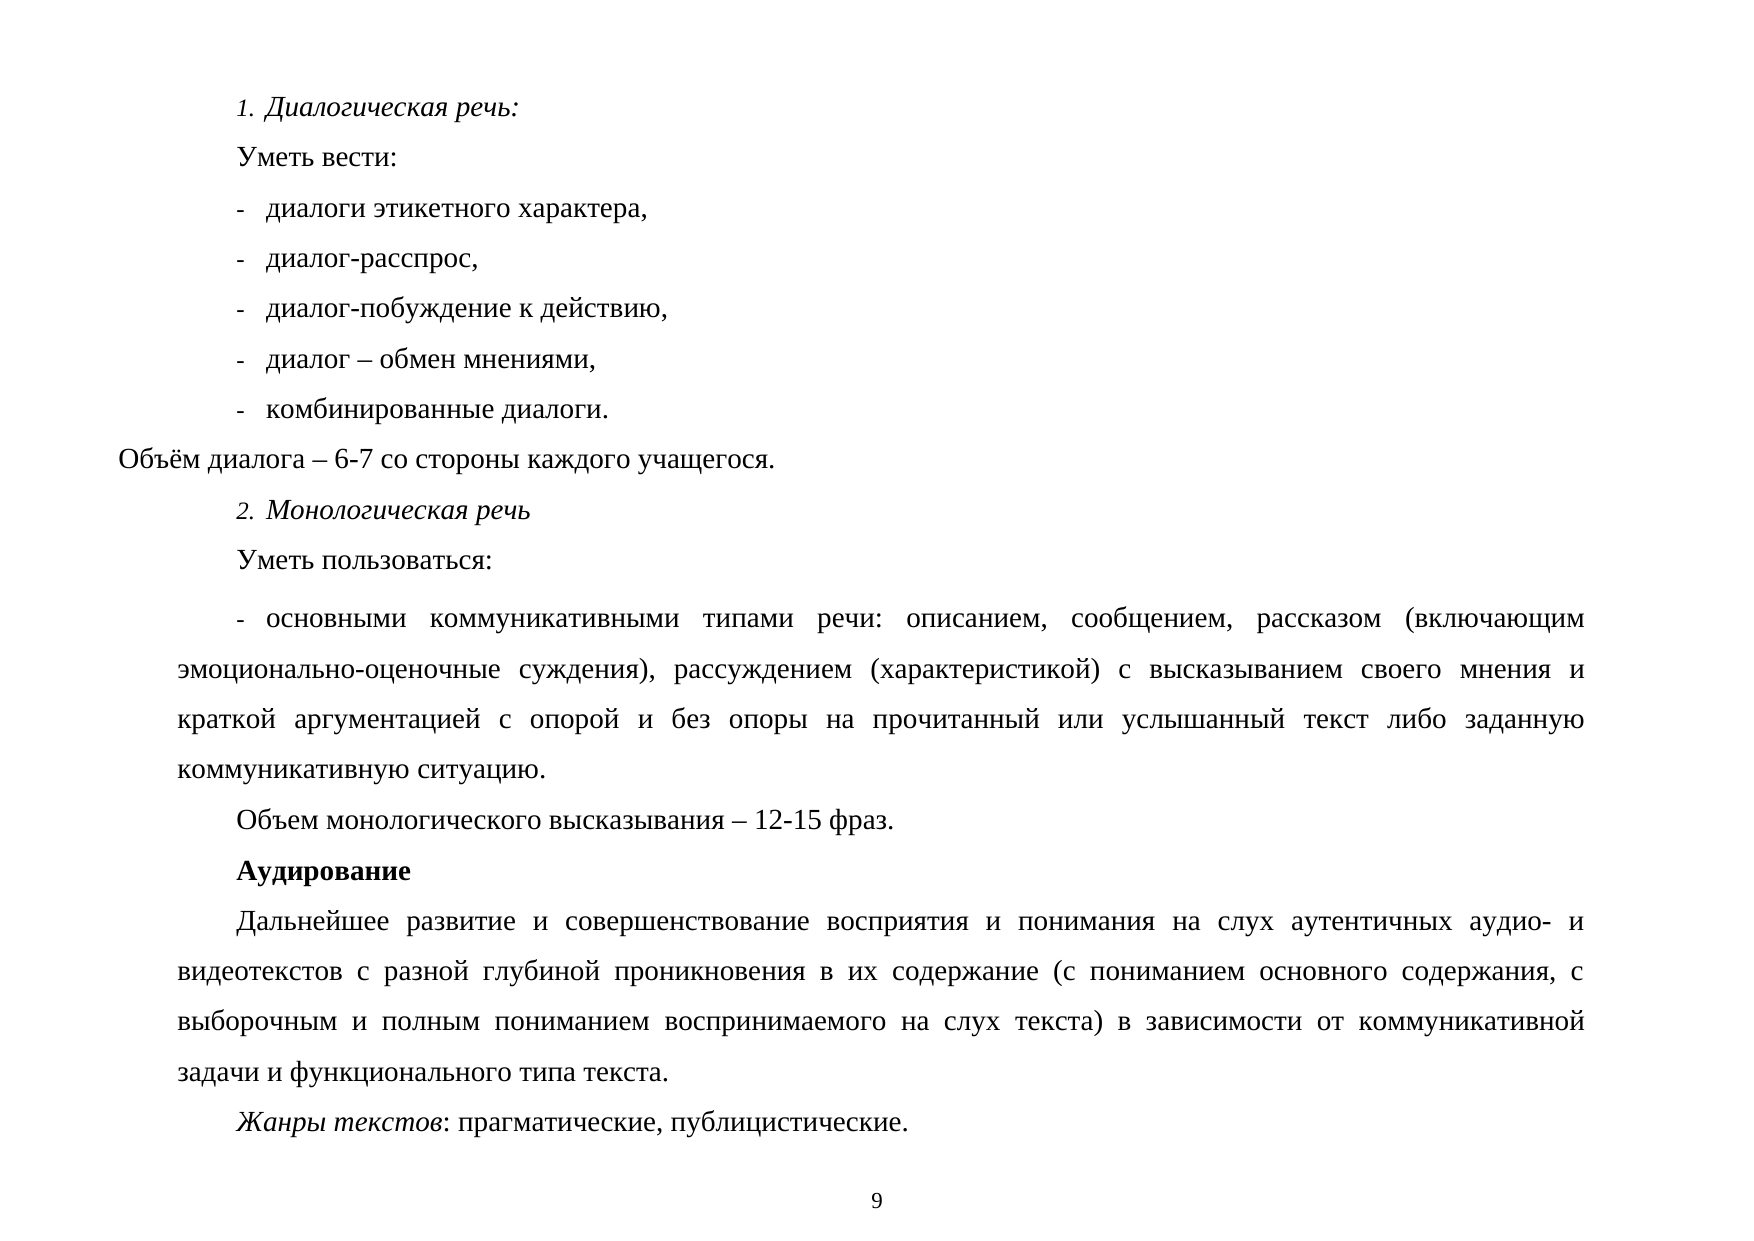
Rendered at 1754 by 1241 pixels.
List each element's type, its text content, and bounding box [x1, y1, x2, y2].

text Объём диалога – 6-7 со стороны каждого учащегося. [118, 441, 1586, 475]
text Аудирование [177, 853, 1586, 886]
list диалог-побуждение к действию, [177, 291, 1586, 324]
list Диалогическая речь: [177, 89, 1586, 123]
list комбинированные диалоги. [177, 391, 1586, 425]
text Уметь пользоваться: [177, 542, 1586, 576]
text Жанры текстов: прагматические, публицистические. [177, 1104, 1586, 1138]
text Уметь вести: [177, 139, 1586, 173]
list основными коммуникативными типами речи: описанием, сообщением, рассказом (включающим эмоционально-оценочные суждения), рассуждением (характеристикой) с высказыванием своего мнения и краткой аргументацией с опорой и без опоры на прочитанный или услышанный текст либо заданную коммуникативную ситуацию. [177, 601, 1586, 785]
text Объем монологического высказывания – 12-15 фраз. [177, 802, 1586, 835]
list диалог – обмен мнениями, [177, 341, 1586, 374]
text Дальнейшее развитие и совершенствование восприятия и понимания на слух аутентичных аудио- и видеотекстов с разной глубиной проникновения в их содержание (с пониманием основного содержания, с выборочным и полным пониманием воспринимаемого на слух текста) в зависимости от коммуникативной задачи и функционального типа текста. [177, 903, 1586, 1087]
list диалог-расспрос, [177, 240, 1586, 274]
list Монологическая речь [177, 492, 1586, 525]
list диалоги этикетного характера, [177, 190, 1586, 223]
